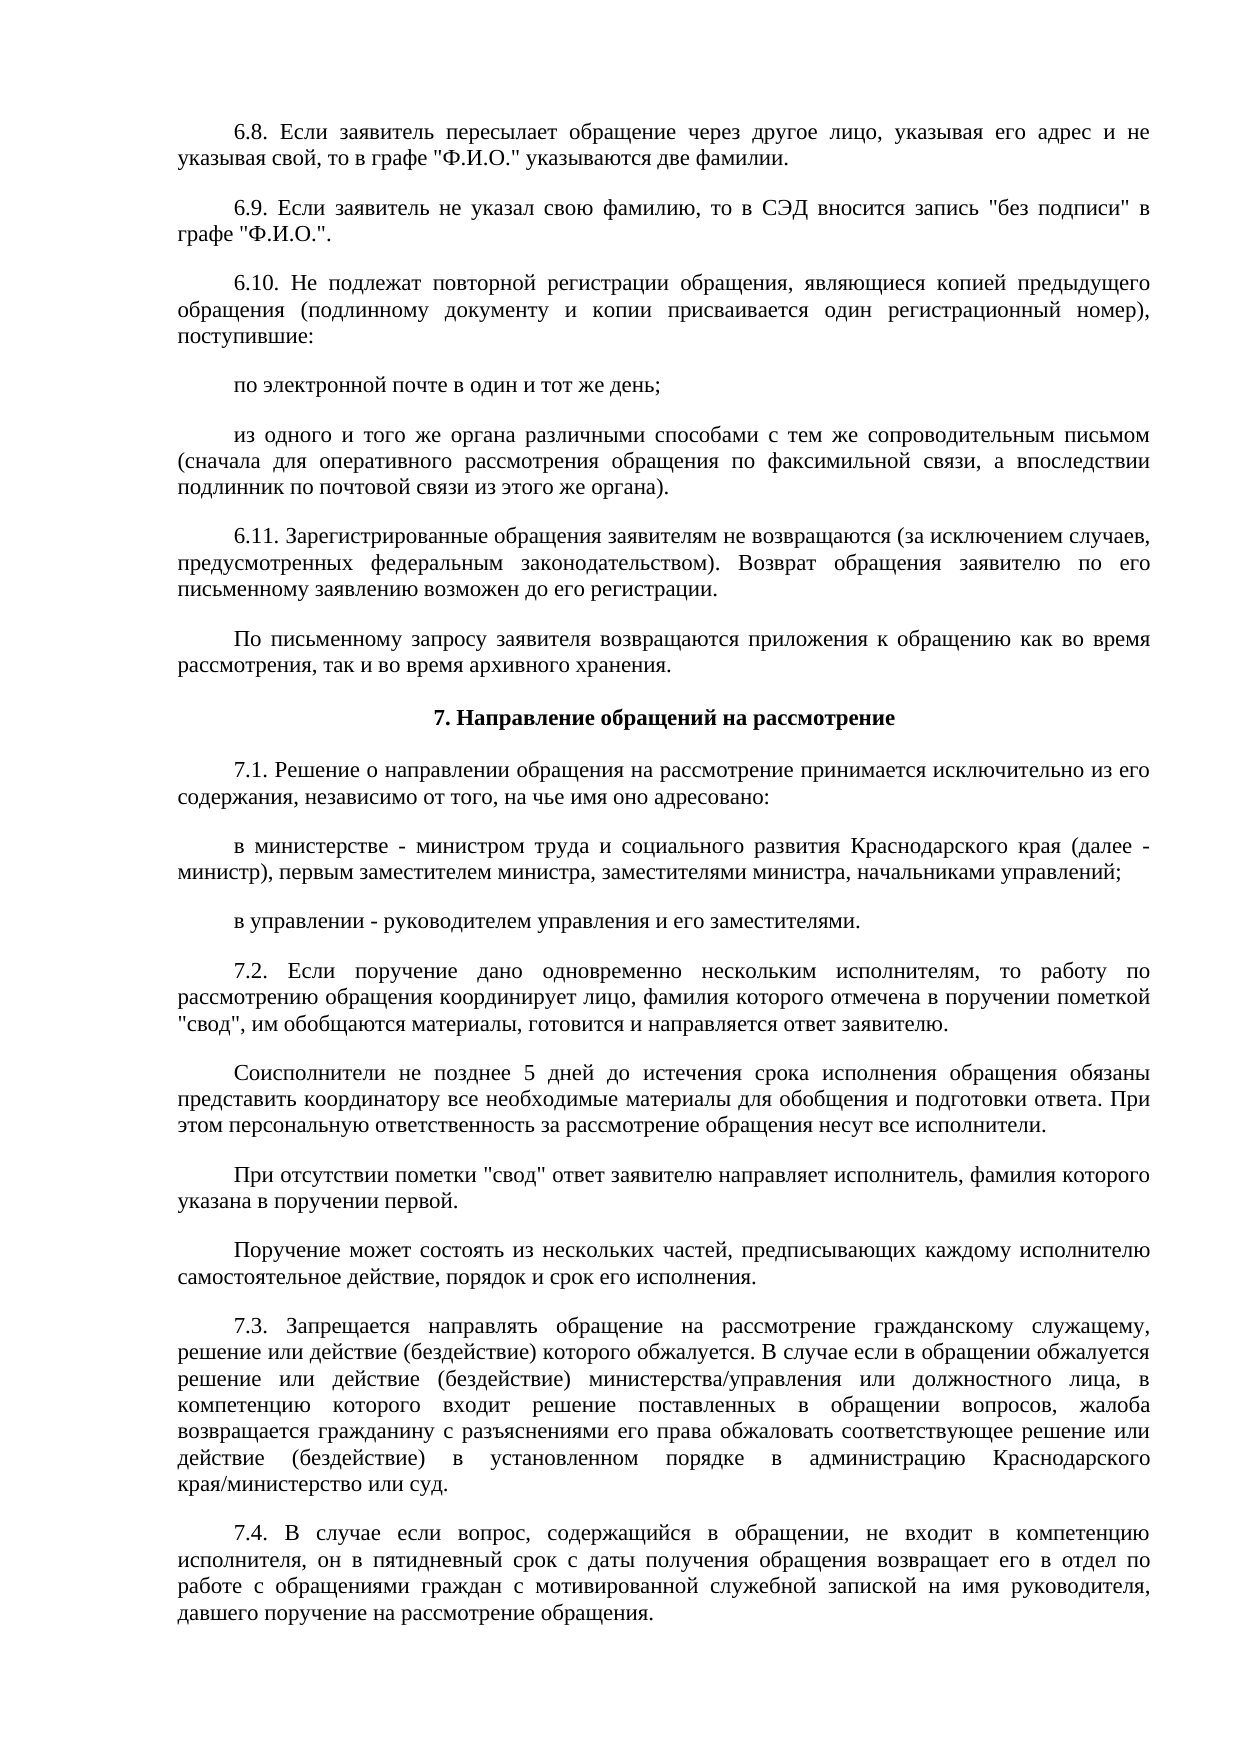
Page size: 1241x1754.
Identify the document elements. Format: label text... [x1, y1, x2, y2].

text Соисполнители не позднее 5 дней до истечения срока исполнения обращения обязаны представить координатору все необходимые материалы для обобщения и подготовки ответа. При этом персональную ответственность за рассмотрение обращения несут все исполнители. [177, 1059, 1152, 1138]
title 7. Направление обращений на рассмотрение [177, 704, 1152, 730]
text 6.8. Если заявитель пересылает обращение через другое лицо, указывая его адрес и не указывая свой, то в графе "Ф.И.О." указываются две фамилии. [177, 118, 1152, 171]
text по электронной почте в один и тот же день; [177, 371, 1152, 398]
text из одного и того же органа различными способами с тем же сопроводительным письмом (сначала для оперативного рассмотрения обращения по факсимильной связи, а впоследствии подлинник по почтовой связи из этого же органа). [177, 421, 1152, 500]
text 7.1. Решение о направлении обращения на рассмотрение принимается исключительно из его содержания, независимо от того, на чье имя оно адресовано: [177, 756, 1152, 809]
text 7.3. Запрещается направлять обращение на рассмотрение гражданскому служащему, решение или действие (бездействие) которого обжалуется. В случае если в обращении обжалуется решение или действие (бездействие) министерства/управления или должностного лица, в компетенцию которого входит решение поставленных в обращении вопросов, жалоба возвращается гражданину с разъяснениями его права обжаловать соответствующее решение или действие (бездействие) в установленном порядке в администрацию Краснодарского края/министерство или суд. [177, 1312, 1152, 1497]
text По письменному запросу заявителя возвращаются приложения к обращению как во время рассмотрения, так и во время архивного хранения. [177, 624, 1152, 677]
text Поручение может состоять из нескольких частей, предписывающих каждому исполнителю самостоятельное действие, порядок и срок его исполнения. [177, 1236, 1152, 1289]
text 6.9. Если заявитель не указал свою фамилию, то в СЭД вносится запись "без подписи" в графе "Ф.И.О.". [177, 194, 1152, 246]
text 7.4. В случае если вопрос, содержащийся в обращении, не входит в компетенцию исполнителя, он в пятидневный срок с даты получения обращения возвращает его в отдел по работе с обращениями граждан с мотивированной служебной запиской на имя руководителя, давшего поручение на рассмотрение обращения. [177, 1519, 1152, 1625]
text 7.2. Если поручение дано одновременно нескольким исполнителям, то работу по рассмотрению обращения координирует лицо, фамилия которого отмечена в поручении пометкой "свод", им обобщаются материалы, готовится и направляется ответ заявителю. [177, 957, 1152, 1036]
text в министерстве - министром труда и социального развития Краснодарского края (далее - министр), первым заместителем министра, заместителями министра, начальниками управлений; [177, 832, 1152, 885]
text При отсутствии пометки "свод" ответ заявителю направляет исполнитель, фамилия которого указана в поручении первой. [177, 1161, 1152, 1213]
text 6.10. Не подлежат повторной регистрации обращения, являющиеся копией предыдущего обращения (подлинному документу и копии присваивается один регистрационный номер), поступившие: [177, 269, 1152, 348]
text 6.11. Зарегистрированные обращения заявителям не возвращаются (за исключением случаев, предусмотренных федеральным законодательством). Возврат обращения заявителю по его письменному заявлению возможен до его регистрации. [177, 523, 1152, 602]
text в управлении - руководителем управления и его заместителями. [177, 908, 1152, 934]
